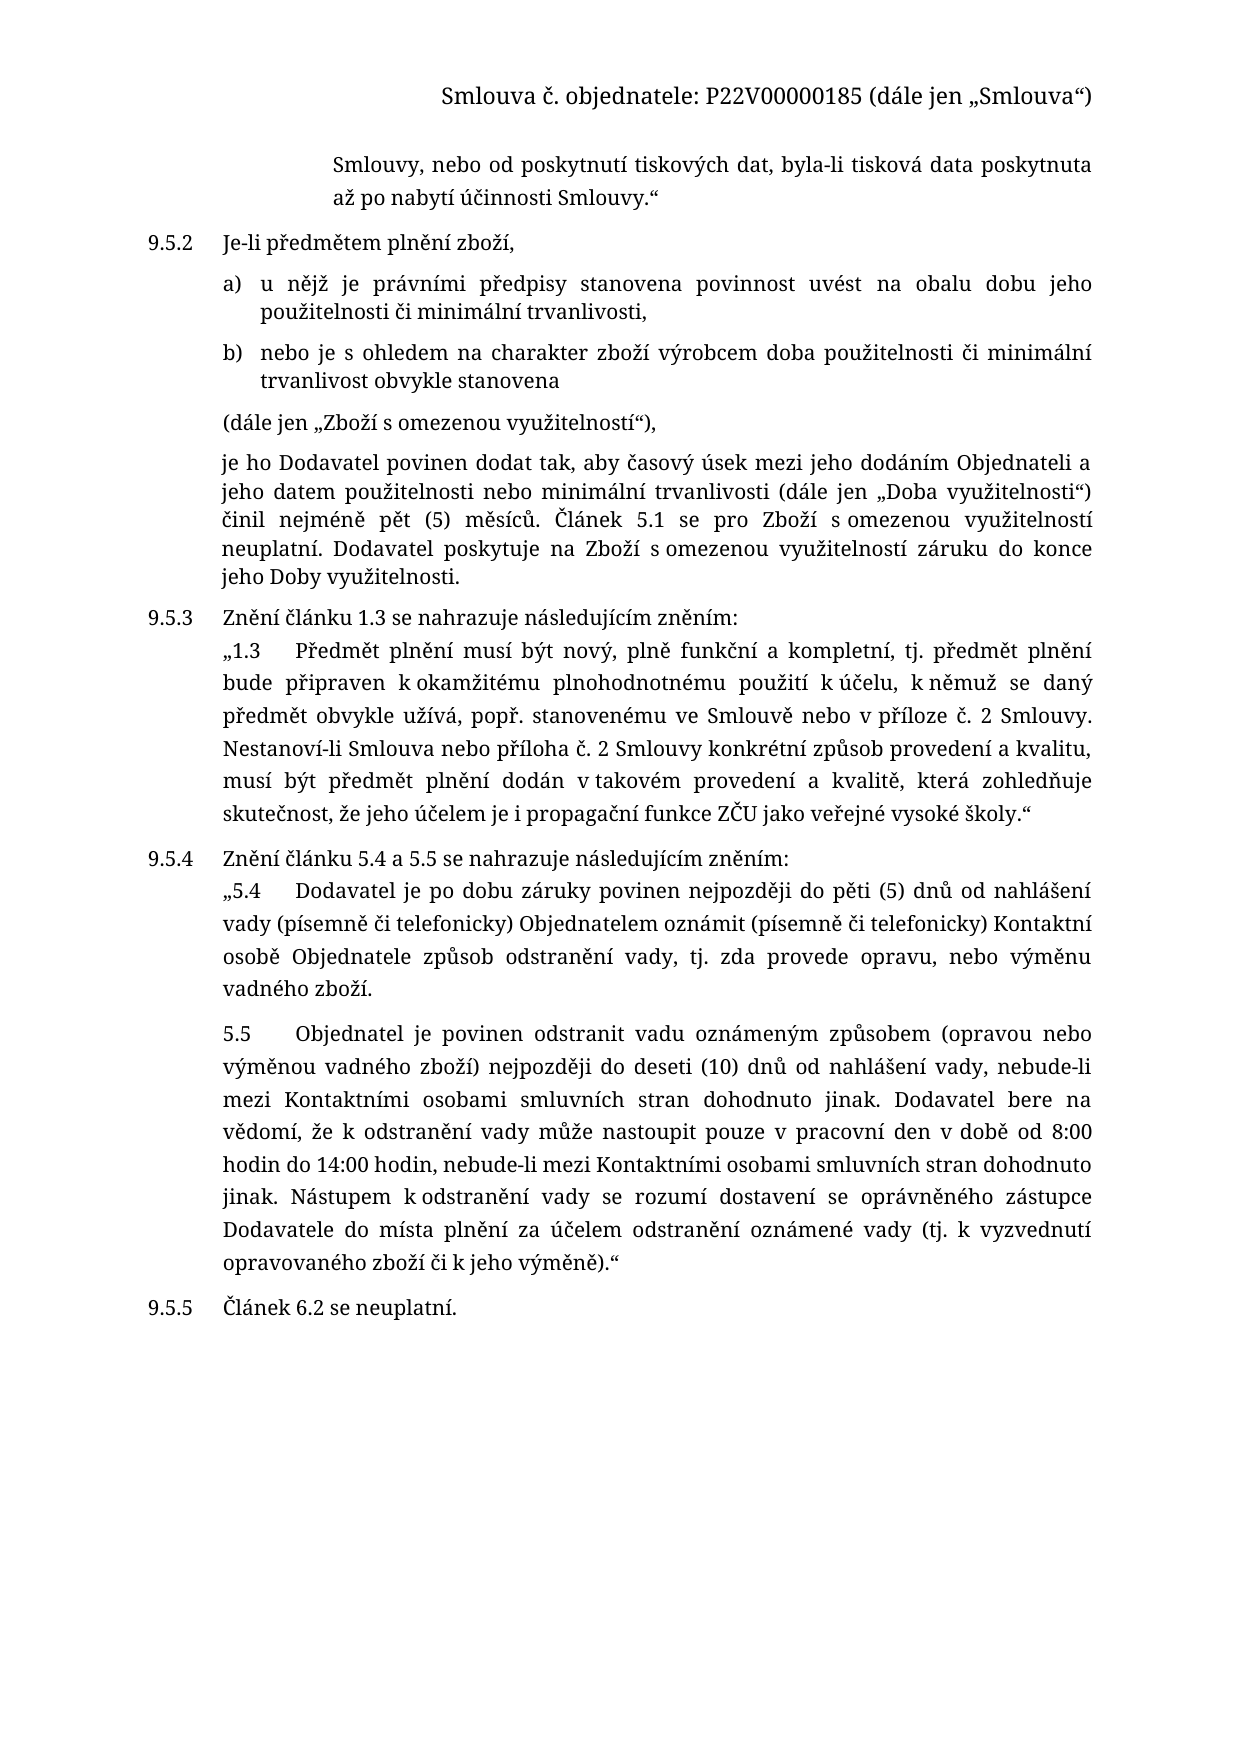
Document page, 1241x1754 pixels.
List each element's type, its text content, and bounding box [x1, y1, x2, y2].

list Je-li předmětem plnění zboží, [148, 228, 1093, 256]
list nebo je s ohledem na charakter zboží výrobcem doba použitelnosti či minimální trvanlivost obvykle stanovena [223, 338, 1093, 395]
list Článek 6.2 se neuplatní. [148, 1293, 1093, 1321]
list „1.3 Předmět plnění musí být nový, plně funkční a kompletní, tj. předmět plnění bude připraven k okamžitému plnohodnotnému použití k účelu, k němuž se daný předmět obvykle užívá, popř. stanovenému ve Smlouvě nebo v příloze č. 2 Smlouvy. Nestanoví-li Smlouva nebo příloha č. 2 Smlouvy konkrétní způsob provedení a kvalitu, musí být předmět plnění dodán v takovém provedení a kvalitě, která zohledňuje skutečnost, že jeho účelem je i propagační funkce ZČU jako veřejné vysoké školy.“ [223, 636, 1093, 827]
list u nějž je právními předpisy stanovena povinnost uvést na obalu dobu jeho použitelnosti či minimální trvanlivosti, [223, 269, 1093, 326]
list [295, 150, 1093, 211]
list Znění článku 1.3 se nahrazuje následujícím zněním: [148, 603, 1093, 632]
list 5.5 Objednatel je povinen odstranit vadu oznámeným způsobem (opravou nebo výměnou vadného zboží) nejpozději do deseti (10) dnů od nahlášení vady, nebude-li mezi Kontaktními osobami smluvních stran dohodnuto jinak. Dodavatel bere na vědomí, že k odstranění vady může nastoupit pouze v pracovní den v době od 8:00 hodin do 14:00 hodin, nebude-li mezi Kontaktními osobami smluvních stran dohodnuto jinak. Nástupem k odstranění vady se rozumí dostavení se oprávněného zástupce Dodavatele do místa plnění za účelem odstranění oznámené vady (tj. k vyzvednutí opravovaného zboží či k jeho výměně).“ [223, 1019, 1093, 1276]
text (dále jen „Zboží s omezenou využitelností“), [223, 408, 1093, 436]
text je ho Dodavatel povinen dodat tak, aby časový úsek mezi jeho dodáním Objednateli a jeho datem použitelnosti nebo minimální trvanlivosti (dále jen „Doba využitelnosti“) činil nejméně pět (5) měsíců. Článek 5.1 se pro Zboží s omezenou využitelností neuplatní. Dodavatel poskytuje na Zboží s omezenou využitelností záruku do konce jeho Doby využitelnosti. [221, 448, 1093, 591]
list Znění článku 5.4 a 5.5 se nahrazuje následujícím zněním: [148, 844, 1093, 872]
list „5.4 Dodavatel je po dobu záruky povinen nejpozději do pěti (5) dnů od nahlášení vady (písemně či telefonicky) Objednatelem oznámit (písemně či telefonicky) Kontaktní osobě Objednatele způsob odstranění vady, tj. zda provede opravu, nebo výměnu vadného zboží. [223, 877, 1093, 1003]
